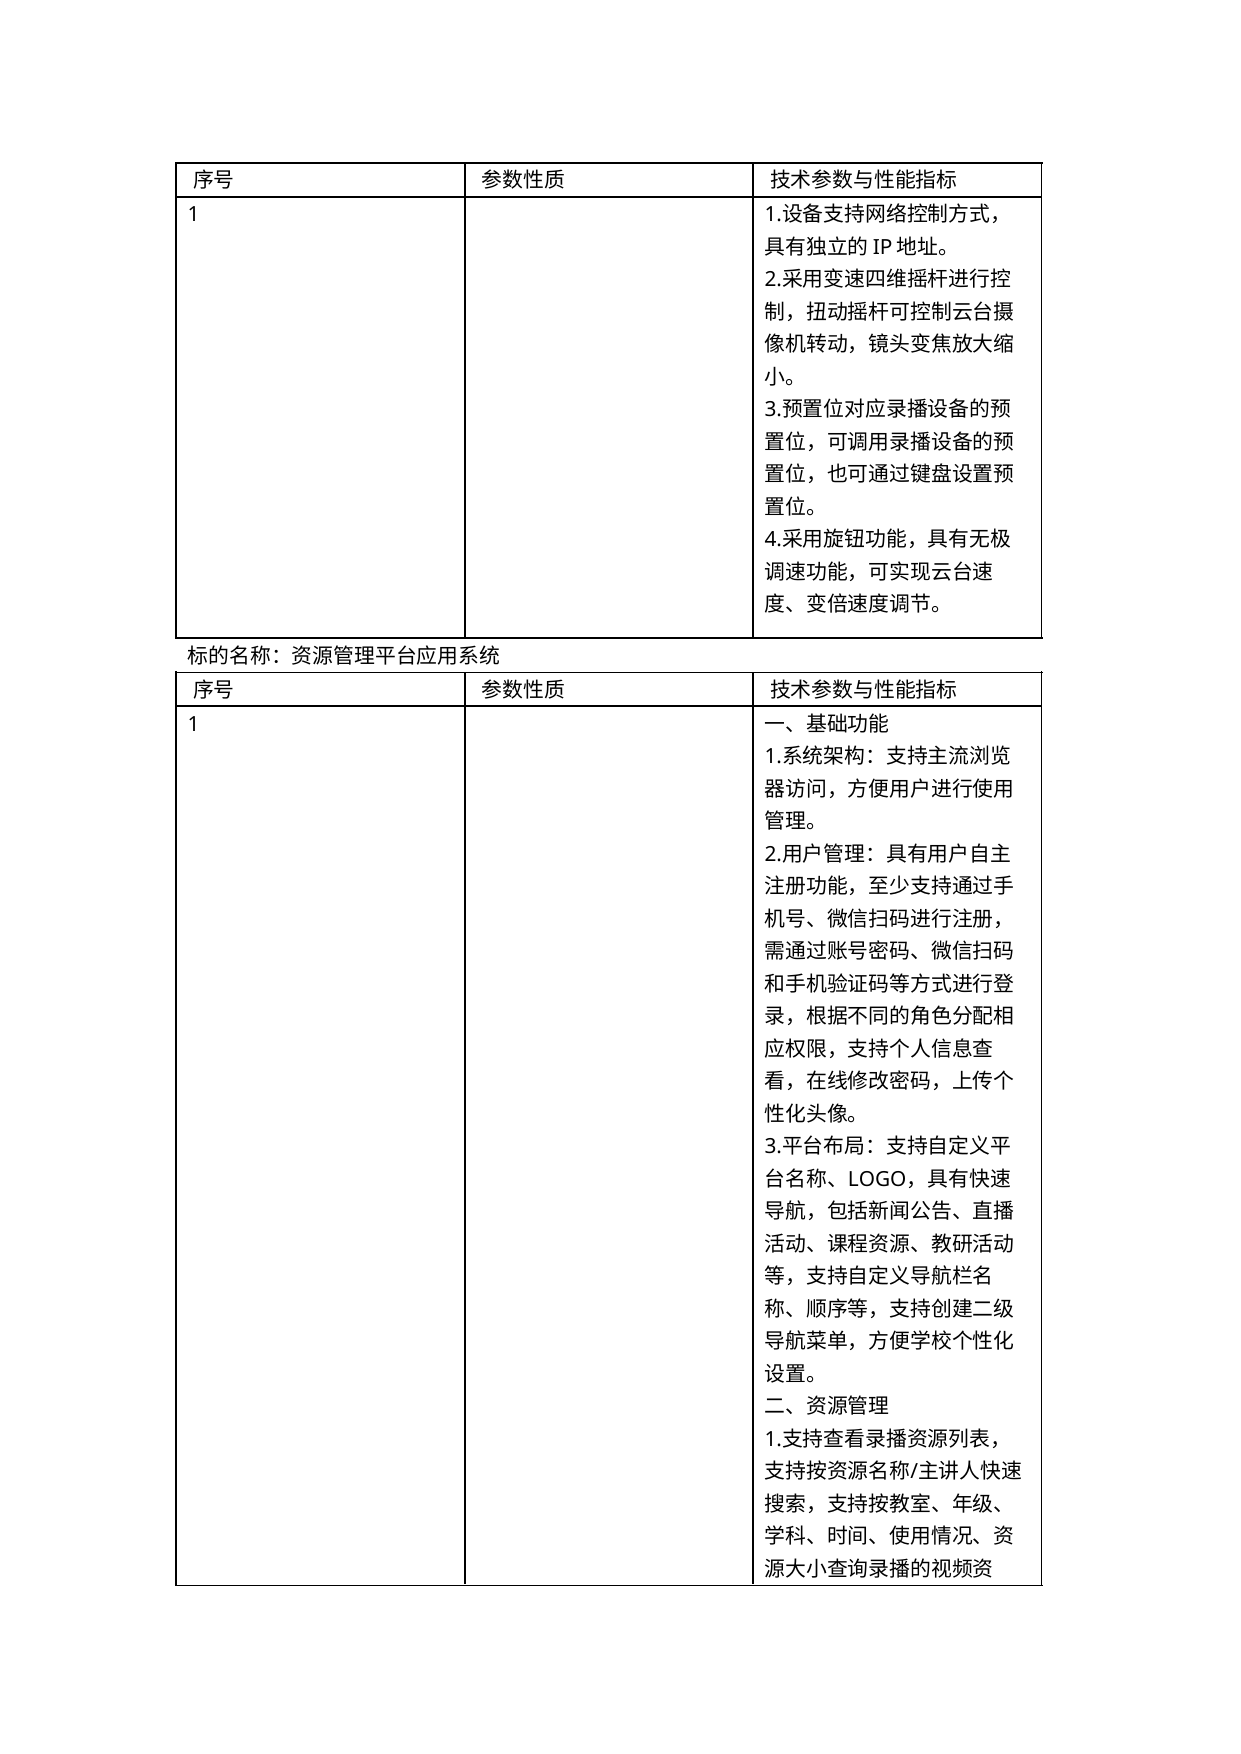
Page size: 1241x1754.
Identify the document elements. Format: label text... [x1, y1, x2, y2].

table_cell [466, 198, 752, 637]
table_header 序号 [177, 164, 464, 196]
table_header 参数性质 [466, 164, 752, 196]
table_header 序号 [177, 673, 464, 705]
table_cell 1.设备支持网络控制方式，具有独立的IP地址。 2.采用变速四维摇杆进行控制，扭动摇杆可控制云台摄像机转动，镜头变焦放大缩小。 3.预置位对应录播设备的预置位，可调用录播设备的预置位，也可通过键盘设置预置位。 4.采用旋钮功能，具有无极调速功能，可实现云台速度、变倍速度调节。 [754, 198, 1041, 637]
table_cell [466, 707, 752, 1584]
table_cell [754, 707, 1041, 1584]
table_header 参数性质 [466, 673, 752, 705]
table_header 技术参数与性能指标 [754, 673, 1041, 705]
table_header 技术参数与性能指标 [754, 164, 1041, 196]
table_cell 1 [177, 198, 464, 637]
table_cell 1 [177, 707, 464, 1584]
text 标的名称：资源管理平台应用系统 [187, 639, 1053, 671]
